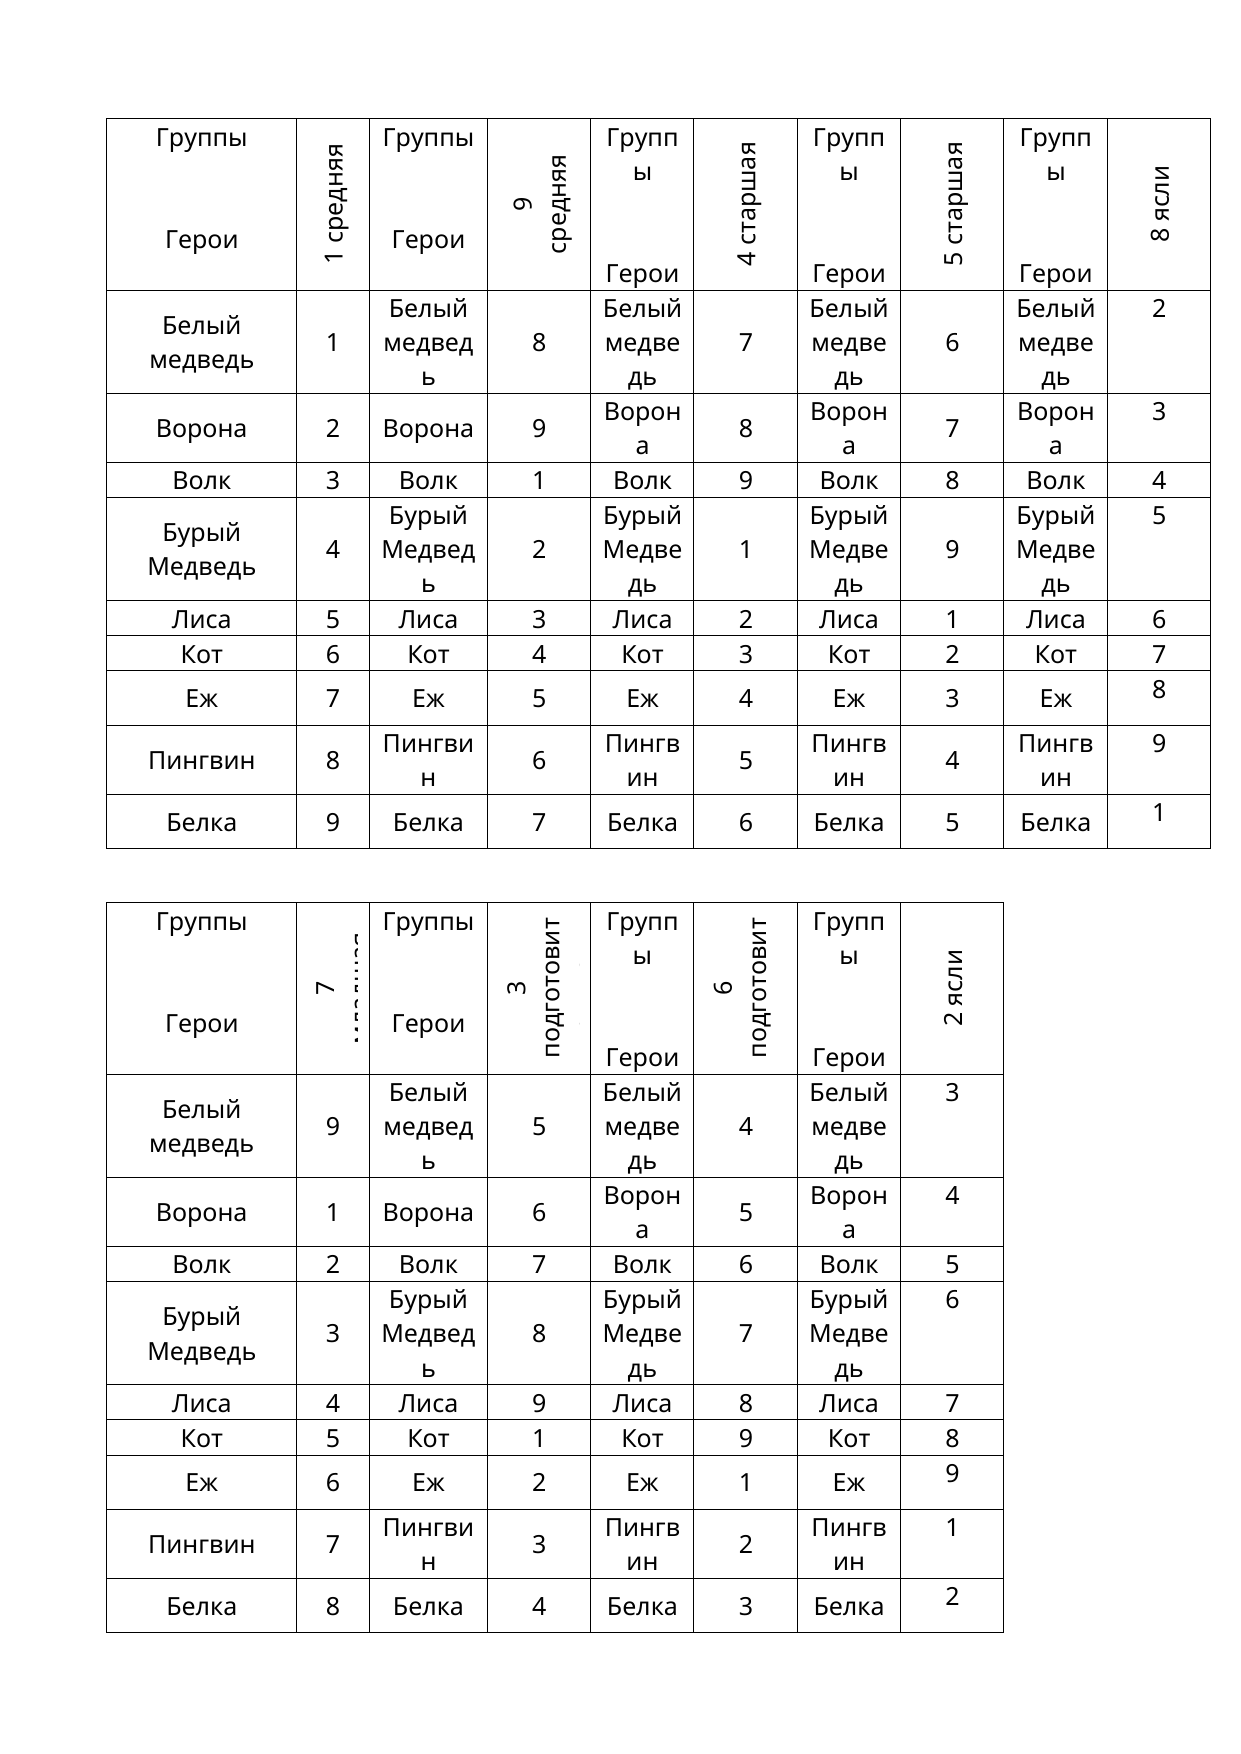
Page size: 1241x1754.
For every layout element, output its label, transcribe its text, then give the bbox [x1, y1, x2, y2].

table_cell 6 [901, 1282, 1003, 1384]
table_cell Ворона [591, 1178, 693, 1246]
table_cell 7 [488, 1247, 590, 1281]
table_cell Волк [591, 463, 693, 497]
table_cell Белка [107, 795, 296, 848]
table_cell 1 [297, 291, 369, 393]
table_cell 1 [694, 1456, 797, 1509]
table_cell Ворона [370, 394, 487, 462]
table_cell Волк [591, 1247, 693, 1281]
table_header 2 ясли [901, 903, 1003, 1073]
table_cell 3 [694, 636, 797, 670]
table_cell Бурый Медведь [591, 1282, 693, 1384]
table_cell Белый медведь [107, 291, 296, 393]
table_cell Кот [591, 636, 693, 670]
table_cell Лиса [370, 1385, 487, 1419]
table_cell 4 [1108, 463, 1210, 497]
table_cell Еж [107, 1456, 296, 1509]
table_cell 1 [488, 1420, 590, 1454]
table_cell Кот [107, 636, 296, 670]
table_cell 3 [488, 601, 590, 635]
table_cell 6 [1108, 601, 1210, 635]
table_cell Кот [591, 1420, 693, 1454]
table_cell Бурый Медведь [1004, 498, 1107, 600]
table_cell 7 [297, 671, 369, 725]
table_cell 5 [1108, 498, 1210, 600]
table_cell Ворона [798, 1178, 900, 1246]
table_header 6 подготовительная [694, 903, 797, 1073]
table_cell Волк [107, 463, 296, 497]
table_cell 3 [901, 671, 1003, 725]
table_cell Пингвин [1004, 726, 1107, 794]
table_cell Белка [798, 795, 900, 848]
table_cell Лиса [107, 1385, 296, 1419]
table_header 8 ясли [1108, 119, 1210, 289]
table_cell Белка [591, 795, 693, 848]
table_cell 6 [694, 1247, 797, 1281]
table_cell Пингвин [370, 1510, 487, 1578]
table_cell 2 [901, 636, 1003, 670]
table_cell 5 [694, 726, 797, 794]
table_cell 9 [488, 1385, 590, 1419]
table_cell Еж [798, 671, 900, 725]
table_cell 3 [488, 1510, 590, 1578]
table_cell Волк [370, 463, 487, 497]
table_cell Пингвин [591, 726, 693, 794]
table_cell Белка [370, 795, 487, 848]
table_cell 4 [297, 498, 369, 600]
table_cell 8 [1108, 671, 1210, 725]
table_cell 8 [488, 1282, 590, 1384]
table_cell Ворона [591, 394, 693, 462]
table_cell Лиса [107, 601, 296, 635]
table_cell 4 [488, 1579, 590, 1632]
table_cell 8 [694, 1385, 797, 1419]
table_cell 8 [901, 463, 1003, 497]
table_cell Лиса [798, 601, 900, 635]
table_cell 7 [297, 1510, 369, 1578]
table_cell Лиса [591, 1385, 693, 1419]
table_cell 8 [297, 1579, 369, 1632]
table_cell 8 [488, 291, 590, 393]
table_cell Кот [798, 636, 900, 670]
table_cell 2 [901, 1579, 1003, 1632]
table_cell Пингвин [107, 726, 296, 794]
table_cell Ворона [107, 1178, 296, 1246]
table_cell 7 [694, 291, 797, 393]
table_cell 9 [694, 1420, 797, 1454]
table_cell 3 [694, 1579, 797, 1632]
table_cell Пингвин [591, 1510, 693, 1578]
table_cell Пингвин [798, 726, 900, 794]
table_cell Белый медведь [370, 1075, 487, 1177]
table_cell Волк [107, 1247, 296, 1281]
table_cell Ворона [798, 394, 900, 462]
table_header 7 младшая [297, 903, 369, 1073]
table_cell Лиса [1004, 601, 1107, 635]
table_cell Белый медведь [591, 1075, 693, 1177]
table_cell Белка [107, 1579, 296, 1632]
table_cell 4 [901, 726, 1003, 794]
table_header Группы Герои [107, 119, 296, 289]
table_cell 4 [694, 671, 797, 725]
table_cell Кот [107, 1420, 296, 1454]
table_cell Белка [798, 1579, 900, 1632]
table_cell Белый медведь [107, 1075, 296, 1177]
table_cell 7 [488, 795, 590, 848]
table_header Группы Герои [798, 903, 900, 1073]
table_cell 1 [488, 463, 590, 497]
table_cell 5 [694, 1178, 797, 1246]
table_cell 9 [297, 1075, 369, 1177]
table_cell 5 [901, 795, 1003, 848]
table_cell 4 [694, 1075, 797, 1177]
table_cell 9 [901, 498, 1003, 600]
table_cell 9 [488, 394, 590, 462]
table_cell 1 [901, 601, 1003, 635]
table_header 3 подготовительная [488, 903, 590, 1073]
table_cell Волк [798, 1247, 900, 1281]
table_cell Еж [370, 671, 487, 725]
table_cell 4 [297, 1385, 369, 1419]
table_cell Еж [370, 1456, 487, 1509]
table_cell 2 [1108, 291, 1210, 393]
table_cell 2 [694, 601, 797, 635]
table_cell Волк [798, 463, 900, 497]
table_cell 8 [297, 726, 369, 794]
table_cell Бурый Медведь [370, 1282, 487, 1384]
table_header Группы Герои [591, 903, 693, 1073]
table_cell Белка [370, 1579, 487, 1632]
table_cell Ворона [107, 394, 296, 462]
table_cell 3 [1108, 394, 1210, 462]
table_cell Пингвин [107, 1510, 296, 1578]
table_cell 3 [901, 1075, 1003, 1177]
table_cell 2 [297, 1247, 369, 1281]
table_cell 5 [488, 1075, 590, 1177]
table_cell 1 [1108, 795, 1210, 848]
table_cell 5 [297, 601, 369, 635]
table_cell Волк [1004, 463, 1107, 497]
table_cell Еж [591, 671, 693, 725]
table_cell Бурый Медведь [107, 1282, 296, 1384]
table_header Группы Герои [107, 903, 296, 1073]
table_cell 3 [297, 1282, 369, 1384]
table_cell Еж [798, 1456, 900, 1509]
table_cell 2 [694, 1510, 797, 1578]
table_cell Белый медведь [798, 1075, 900, 1177]
table_cell 1 [901, 1510, 1003, 1578]
table_cell 5 [488, 671, 590, 725]
table_cell 7 [1108, 636, 1210, 670]
table_cell 9 [1108, 726, 1210, 794]
table_cell 9 [901, 1456, 1003, 1509]
table_header Группы Герои [1004, 119, 1107, 289]
table_header Группы Герои [370, 903, 487, 1073]
table_cell Белый медведь [1004, 291, 1107, 393]
table_cell 9 [297, 795, 369, 848]
table_cell Бурый Медведь [107, 498, 296, 600]
table_cell 6 [694, 795, 797, 848]
table_cell Волк [370, 1247, 487, 1281]
table_cell Бурый Медведь [370, 498, 487, 600]
table_cell Лиса [798, 1385, 900, 1419]
table_cell 4 [488, 636, 590, 670]
table_cell Лиса [370, 601, 487, 635]
table_header Группы Герои [798, 119, 900, 289]
table_cell 4 [901, 1178, 1003, 1246]
table_cell 7 [901, 1385, 1003, 1419]
table_cell Еж [107, 671, 296, 725]
table_cell Еж [1004, 671, 1107, 725]
table_cell Бурый Медведь [591, 498, 693, 600]
table_cell Ворона [370, 1178, 487, 1246]
table_cell Еж [591, 1456, 693, 1509]
table_cell 2 [488, 1456, 590, 1509]
table_cell 2 [488, 498, 590, 600]
table_cell Белый медведь [591, 291, 693, 393]
table_header 4 старшая [694, 119, 797, 289]
table_header Группы Герои [591, 119, 693, 289]
table_cell Ворона [1004, 394, 1107, 462]
table_cell 6 [488, 726, 590, 794]
table_cell Лиса [591, 601, 693, 635]
table_header 5 старшая [901, 119, 1003, 289]
table_cell Белка [1004, 795, 1107, 848]
table_cell Белка [591, 1579, 693, 1632]
table_cell 9 [694, 463, 797, 497]
table_cell 6 [297, 636, 369, 670]
table_cell Кот [370, 1420, 487, 1454]
table_cell Белый медведь [370, 291, 487, 393]
table_cell Кот [798, 1420, 900, 1454]
table_cell 8 [901, 1420, 1003, 1454]
table_cell 5 [901, 1247, 1003, 1281]
table_cell Кот [1004, 636, 1107, 670]
table_header Группы Герои [370, 119, 487, 289]
table_cell 7 [694, 1282, 797, 1384]
table_cell 6 [297, 1456, 369, 1509]
table_cell 2 [297, 394, 369, 462]
table_cell Кот [370, 636, 487, 670]
table_cell Бурый Медведь [798, 1282, 900, 1384]
table_cell Белый медведь [798, 291, 900, 393]
table_cell 6 [901, 291, 1003, 393]
table_cell Бурый Медведь [798, 498, 900, 600]
table_cell 3 [297, 463, 369, 497]
table_header 9 средняя [488, 119, 590, 289]
table_header 1 средняя [297, 119, 369, 289]
table_cell 6 [488, 1178, 590, 1246]
table_cell 1 [297, 1178, 369, 1246]
table_cell 5 [297, 1420, 369, 1454]
table_cell Пингвин [370, 726, 487, 794]
table_cell 7 [901, 394, 1003, 462]
table_cell Пингвин [798, 1510, 900, 1578]
table_cell 8 [694, 394, 797, 462]
table_cell 1 [694, 498, 797, 600]
